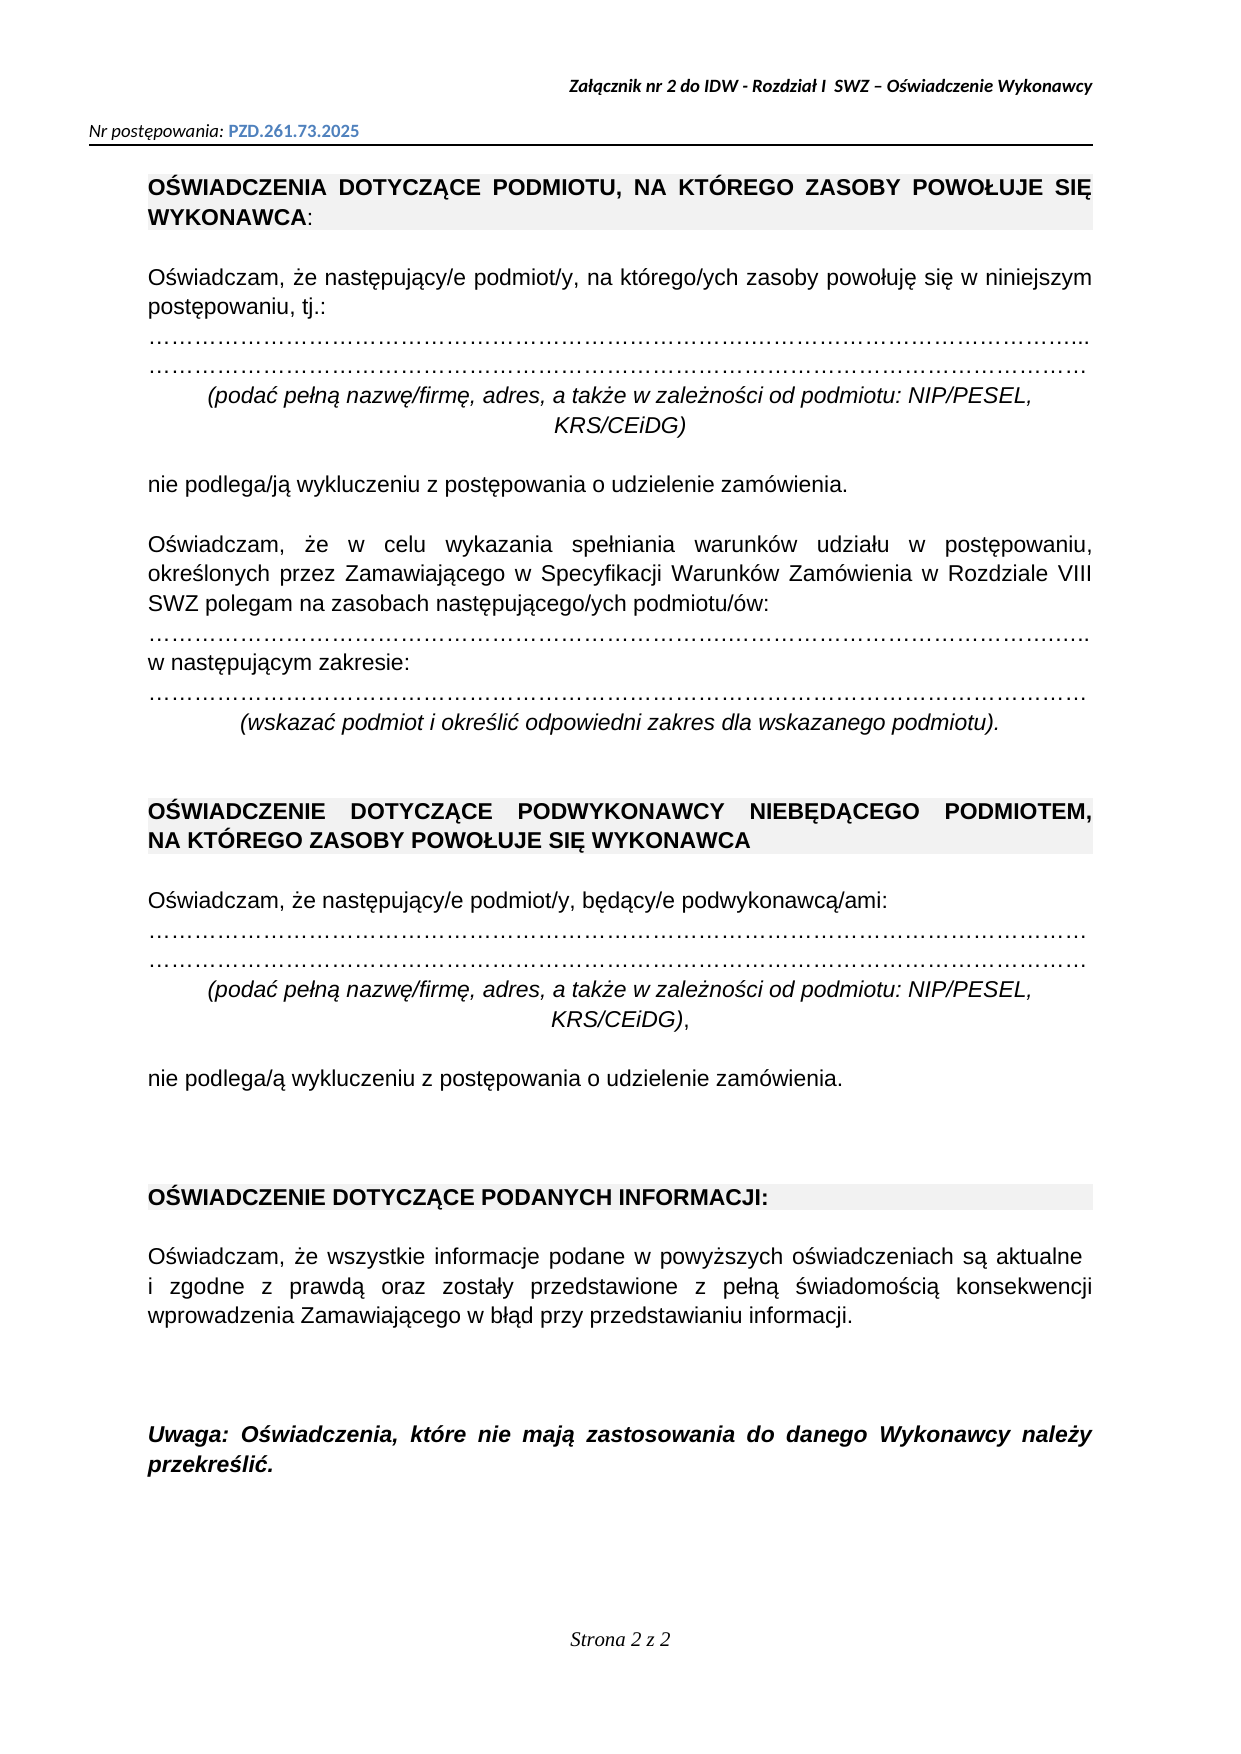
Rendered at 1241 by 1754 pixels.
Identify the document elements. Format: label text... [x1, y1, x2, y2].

text Oświadczam, że następujący/e podmiot/y, będący/e podwykonawcą/ami: [148, 887, 1093, 913]
text …………………………………………………………………………………………………………… [148, 679, 1093, 705]
text (wskazać podmiot i określić odpowiedni zakres dla wskazanego podmiotu). [148, 709, 1093, 735]
text OŚWIADCZENIE DOTYCZĄCE PODANYCH INFORMACJI: [148, 1184, 1093, 1210]
text nie podlega/ą wykluczeniu z postępowania o udzielenie zamówienia. [148, 1065, 1093, 1091]
text …………………………………………………………………………………………………………… [148, 946, 1093, 973]
text OŚWIADCZENIE DOTYCZĄCE PODWYKONAWCY NIEBĘDĄCEGO PODMIOTEM, NA KTÓREGO ZASOBY POWOŁUJE SIĘ WYKONAWCA [148, 798, 1093, 854]
text (podać pełną nazwę/firmę, adres, a także w zależności od podmiotu: NIP/PESEL, KRS/CEiDG), [148, 976, 1093, 1032]
text …………………………………………………………………………………………………………… [148, 917, 1093, 943]
text OŚWIADCZENIA DOTYCZĄCE PODMIOTU, NA KTÓREGO ZASOBY POWOŁUJE SIĘ WYKONAWCA: [148, 201, 1093, 230]
text ………………………………………………………………….…………………………………….….. [148, 620, 1093, 646]
text w następującym zakresie: [148, 649, 1093, 676]
text …………………………………………………………………………………………………………… [148, 352, 1093, 379]
text Oświadczam, że wszystkie informacje podane w powyższych oświadczeniach są aktualne i zgodne z prawdą oraz zostały przedstawione z pełną świadomością konsekwencji wprowadzenia Zamawiającego w błąd przy przedstawianiu informacji. [148, 1243, 1093, 1329]
text Oświadczam, że następujący/e podmiot/y, na którego/ych zasoby powołuję się w niniejszym postępowaniu, tj.: [148, 263, 1093, 319]
text (podać pełną nazwę/firmę, adres, a także w zależności od podmiotu: NIP/PESEL, KRS/CEiDG) [148, 382, 1093, 438]
text nie podlega/ją wykluczeniu z postępowania o udzielenie zamówienia. [148, 471, 1093, 498]
text …………………………………………………………………….……………………………………... [148, 323, 1093, 349]
text Oświadczam, że w celu wykazania spełniania warunków udziału w postępowaniu, określonych przez Zamawiającego w Specyfikacji Warunków Zamówienia w Rozdziale VIII SWZ polegam na zasobach następującego/ych podmiotu/ów: [148, 531, 1093, 616]
text Uwaga: Oświadczenia, które nie mają zastosowania do danego Wykonawcy należy przekreślić. [148, 1421, 1093, 1477]
